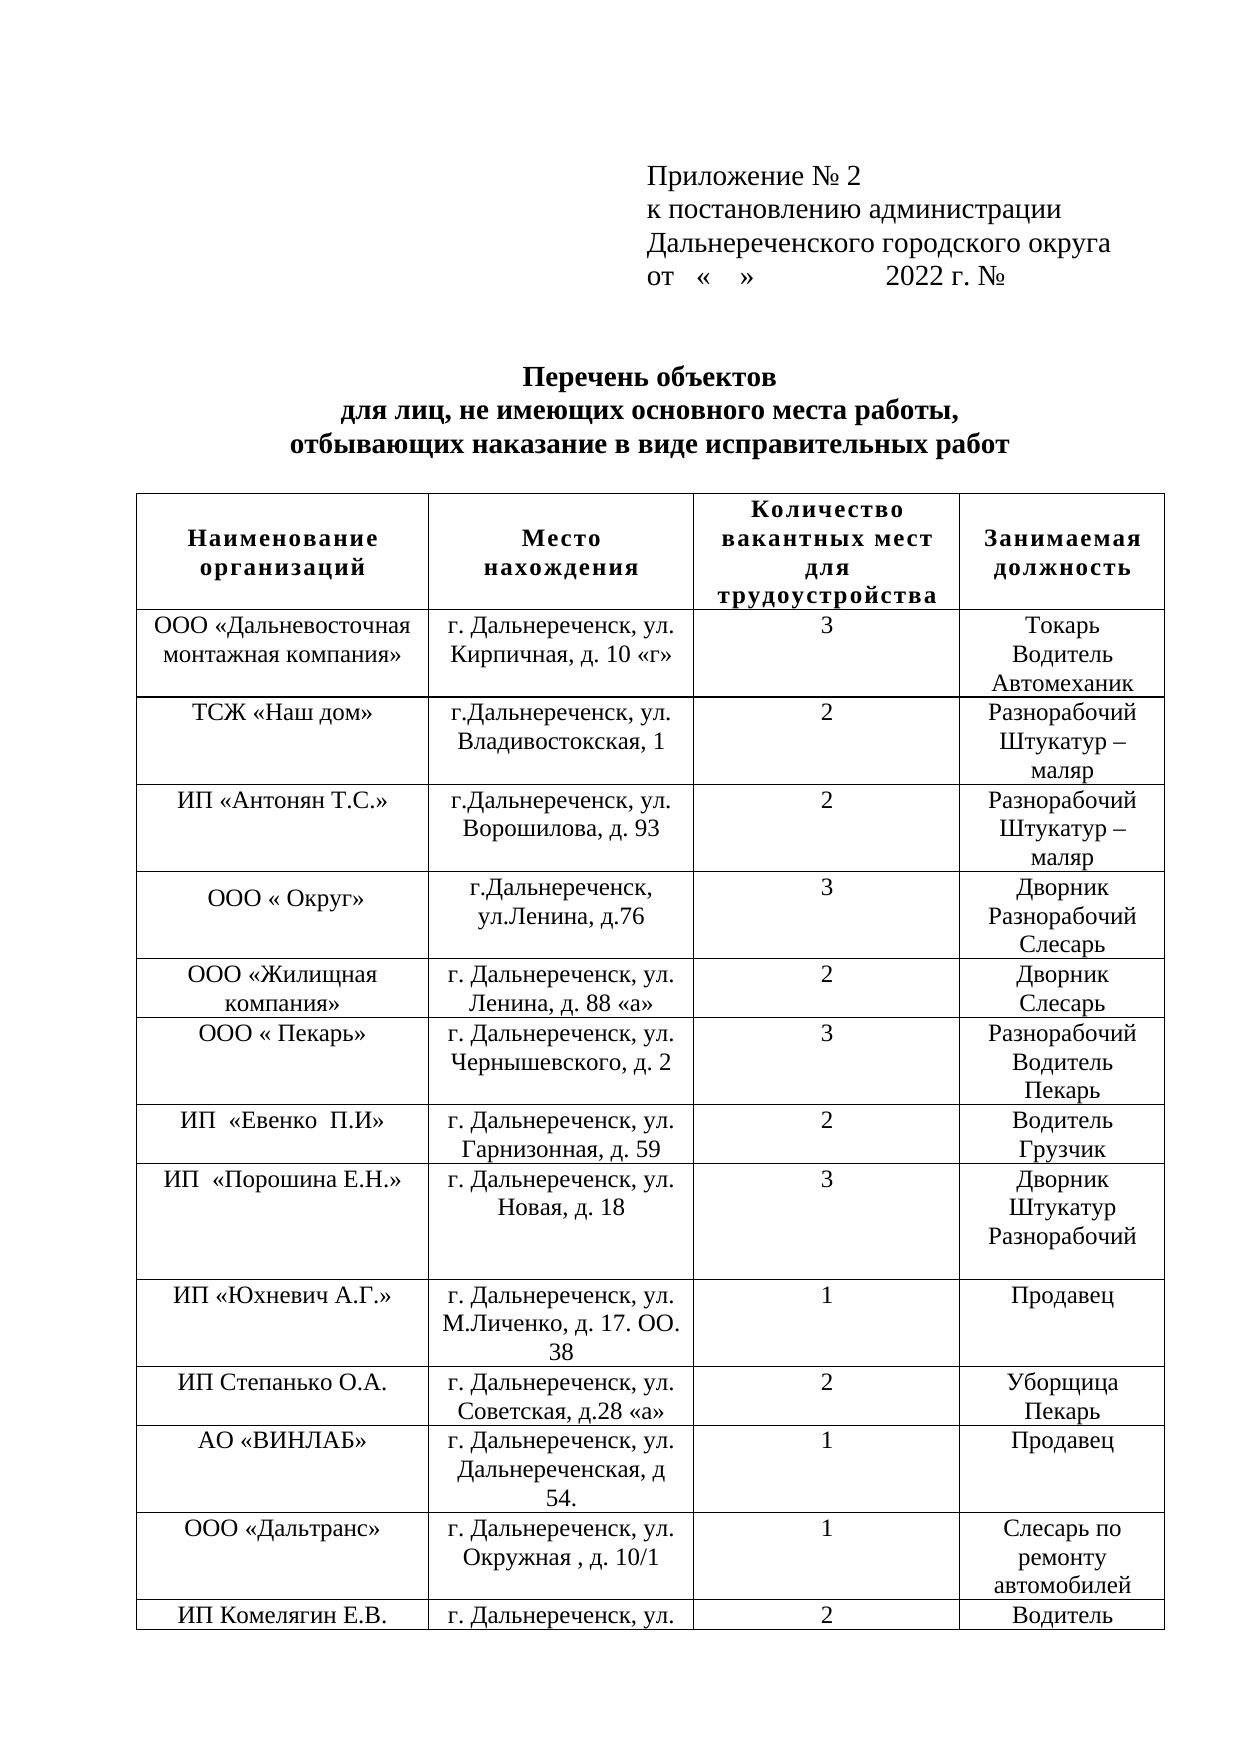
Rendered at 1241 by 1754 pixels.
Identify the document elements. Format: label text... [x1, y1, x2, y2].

text для лиц, не имеющих основного места работы, [148, 392, 1152, 426]
table_header Наименование организаций [137, 494, 428, 609]
table_cell Слесарь по ремонту автомобилей [960, 1513, 1164, 1599]
table_cell Дворник Слесарь [960, 959, 1164, 1017]
table_cell АО «ВИНЛАБ» [137, 1426, 428, 1512]
table_cell Продавец [960, 1426, 1164, 1512]
table_cell Разнорабочий Штукатур – маляр [960, 698, 1164, 784]
table_cell ИП «Юхневич А.Г.» [137, 1280, 428, 1366]
table_cell г. Дальнереченск, ул. Окружная , д. 10/1 [429, 1513, 693, 1599]
table_cell ИП Степанько О.А. [137, 1367, 428, 1424]
table_cell г.Дальнереченск, ул. Ворошилова, д. 93 [429, 785, 693, 871]
table_cell ИП «Антонян Т.С.» [137, 785, 428, 871]
table_cell ИП «Порошина Е.Н.» [137, 1164, 428, 1279]
table_cell г. Дальнереченск, ул. Новая, д. 18 [429, 1164, 693, 1279]
table_cell 2 [694, 698, 959, 784]
text Перечень объектов [148, 359, 1152, 392]
table_cell г.Дальнереченск, ул.Ленина, д.76 [429, 872, 693, 958]
table_cell г.Дальнереченск, ул. Владивостокская, 1 [429, 698, 693, 784]
table_cell ИП «Евенко П.И» [137, 1105, 428, 1163]
table_cell Разнорабочий Водитель Пекарь [960, 1018, 1164, 1104]
table_header Количество вакантных мест для трудоустройства [694, 494, 959, 609]
table_cell 3 [694, 1164, 959, 1279]
table_cell г. Дальнереченск, ул. Советская, д.28 «а» [429, 1367, 693, 1424]
table_cell ООО « Пекарь» [137, 1018, 428, 1104]
table_cell 3 [694, 872, 959, 958]
table_cell 1 [694, 1513, 959, 1599]
table_cell ООО «Дальневосточная монтажная компания» [137, 610, 428, 696]
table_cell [960, 1600, 1164, 1629]
table_cell Токарь Водитель Автомеханик [960, 610, 1164, 696]
table_cell 2 [694, 1367, 959, 1424]
table_cell ИП Комелягин Е.В. [137, 1600, 428, 1629]
table_cell ООО «Жилищная компания» [137, 959, 428, 1017]
table_header Приложение № 2 к постановлению администрации Дальнереченского городского округа от « » 2022 г. № [635, 124, 1160, 359]
table_cell г. Дальнереченск, ул. Дальнереченская, д 54. [429, 1426, 693, 1512]
table_cell Дворник Штукатур Разнорабочий [960, 1164, 1164, 1279]
table_cell ООО «Дальтранс» [137, 1513, 428, 1599]
table_header Место нахождения [429, 494, 693, 609]
table_cell 3 [694, 610, 959, 696]
text отбывающих наказание в виде исправительных работ [148, 426, 1152, 459]
table_cell Продавец [960, 1280, 1164, 1366]
table_cell г. Дальнереченск, ул. Чернышевского, д. 2 [429, 1018, 693, 1104]
table_cell 1 [694, 1426, 959, 1512]
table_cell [429, 1600, 693, 1629]
table_cell Уборщица Пекарь [960, 1367, 1164, 1424]
table_cell г. Дальнереченск, ул. Гарнизонная, д. 59 [429, 1105, 693, 1163]
table_cell г. Дальнереченск, ул. Кирпичная, д. 10 «г» [429, 610, 693, 696]
table_cell 2 [694, 1600, 959, 1629]
table_cell Водитель Грузчик [960, 1105, 1164, 1163]
table_cell ООО « Округ» [137, 872, 428, 958]
table_cell 2 [694, 785, 959, 871]
table_cell ТСЖ «Наш дом» [137, 698, 428, 784]
table_cell 2 [694, 959, 959, 1017]
table_header Занимаемая должность [960, 494, 1164, 609]
table_cell г. Дальнереченск, ул. Ленина, д. 88 «а» [429, 959, 693, 1017]
table_cell Разнорабочий Штукатур –маляр [960, 785, 1164, 871]
table_cell 2 [694, 1105, 959, 1163]
table_cell Дворник Разнорабочий Слесарь [960, 872, 1164, 958]
table_cell г. Дальнереченск, ул. М.Личенко, д. 17. ОО. 38 [429, 1280, 693, 1366]
table_cell 3 [694, 1018, 959, 1104]
table_cell 1 [694, 1280, 959, 1366]
